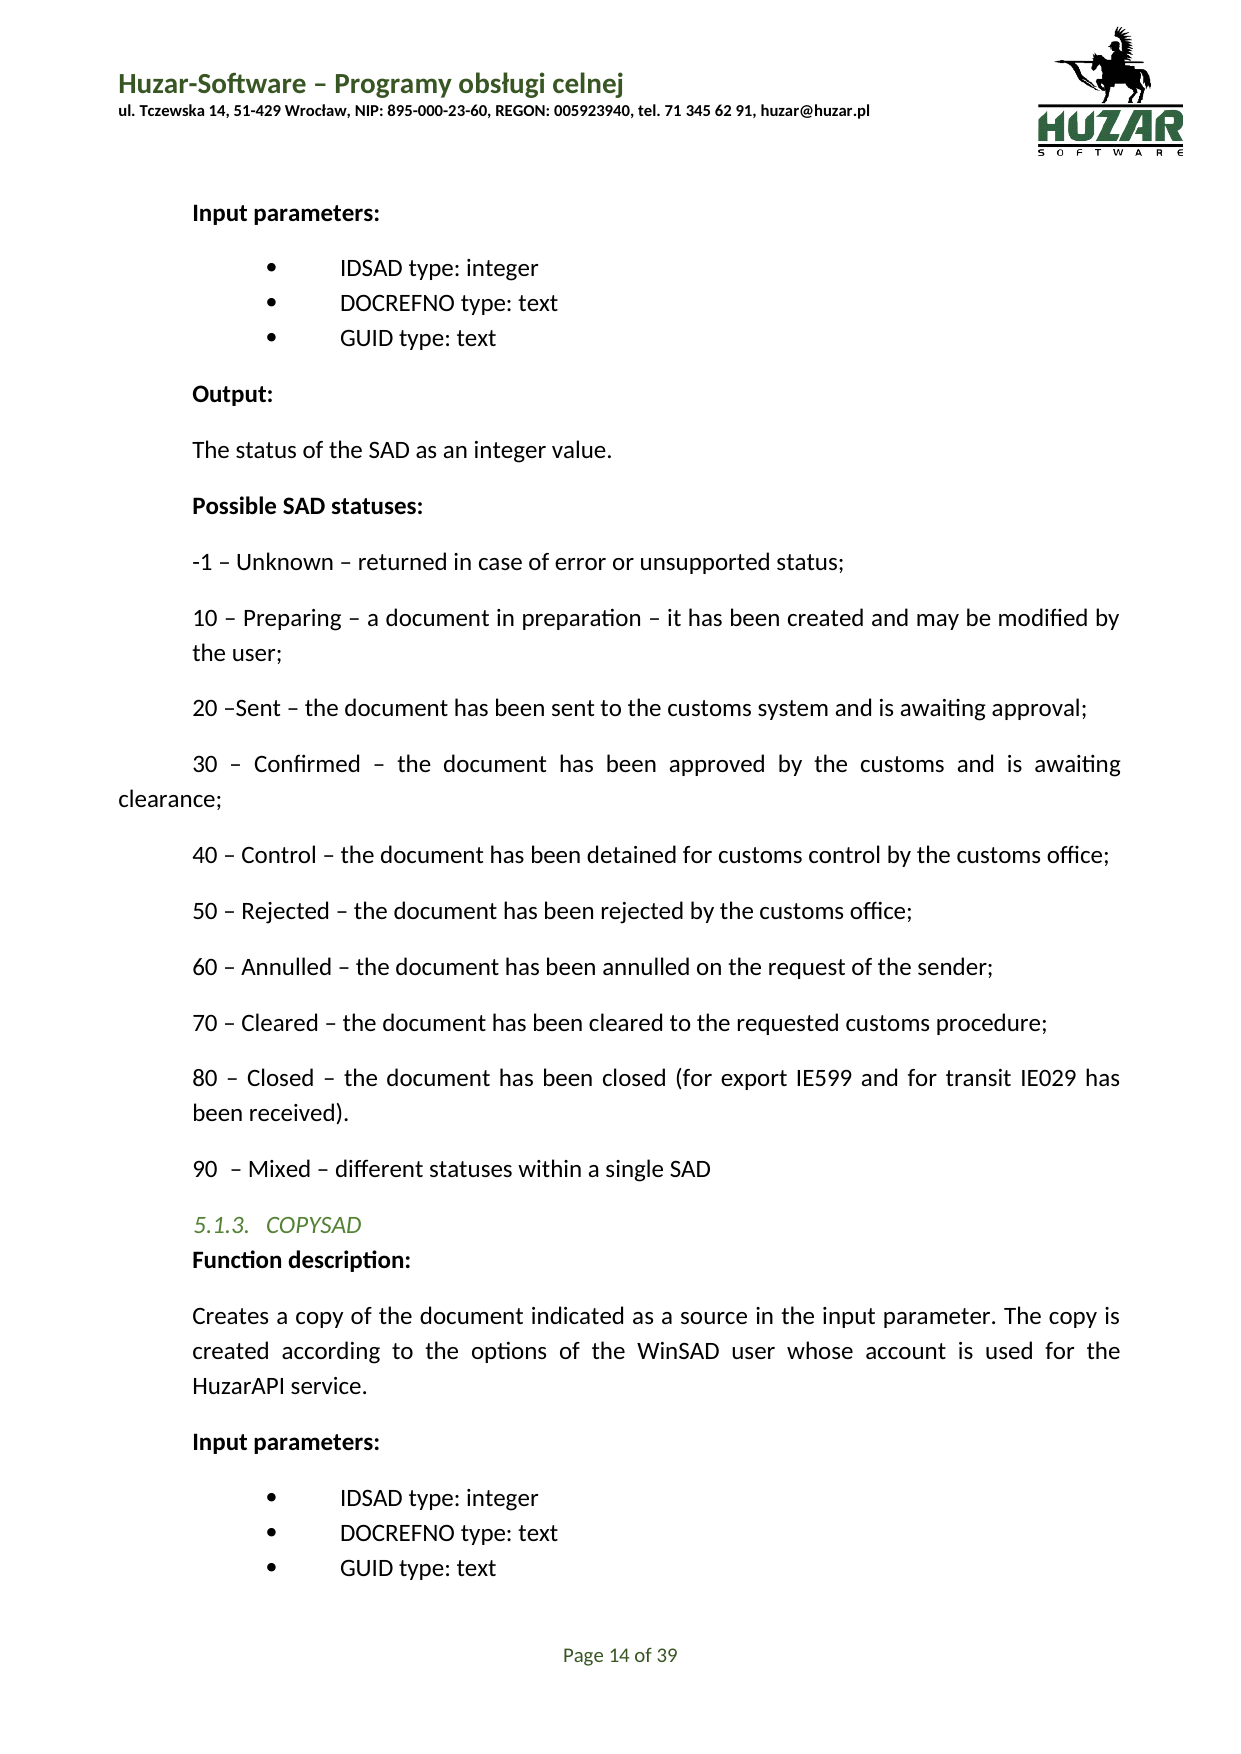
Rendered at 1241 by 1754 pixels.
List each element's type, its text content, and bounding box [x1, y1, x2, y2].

list GUID type: text [193, 322, 1122, 353]
text 40 – Control – the document has been detained for customs control by the customs office; [118, 839, 1122, 870]
text 10 – Preparing – a document in preparation – it has been created and may be modified by the user; [192, 602, 1122, 667]
list – Mixed – different statuses within a single SAD [192, 1153, 1122, 1184]
list DOCREFNO type: text [193, 1517, 1122, 1547]
list DOCREFNO type: text [193, 287, 1122, 318]
text 50 – Rejected – the document has been rejected by the customs office; [118, 895, 1122, 926]
text -1 – Unknown – returned in case of error or unsupported status; [118, 546, 1122, 576]
list IDSAD type: integer [193, 1482, 1122, 1512]
text Input parameters: [118, 197, 1122, 227]
subtitle COPYSAD [193, 1209, 1122, 1240]
text 20 –Sent – the document has been sent to the customs system and is awaiting approval; [118, 692, 1122, 723]
text Creates a copy of the document indicated as a source in the input parameter. The copy is created according to the options of the WinSAD user whose account is used for the HuzarAPI service. [192, 1300, 1122, 1401]
text Output: [118, 378, 1122, 409]
list GUID type: text [193, 1552, 1122, 1582]
text Input parameters: [118, 1426, 1122, 1456]
list IDSAD type: integer [193, 252, 1122, 283]
text 80 – Closed – the document has been closed (for export IE599 and for transit IE029 has been received). [192, 1062, 1122, 1128]
text 70 – Cleared – the document has been cleared to the requested customs procedure; [118, 1007, 1122, 1037]
text Possible SAD statuses: [118, 490, 1122, 521]
text Function description: [118, 1244, 1122, 1275]
text 30 – Confirmed – the document has been approved by the customs and is awaiting clearance; [118, 748, 1122, 814]
text The status of the SAD as an integer value. [118, 434, 1122, 465]
picture [1038, 18, 1184, 164]
text 60 – Annulled – the document has been annulled on the request of the sender; [118, 951, 1122, 981]
